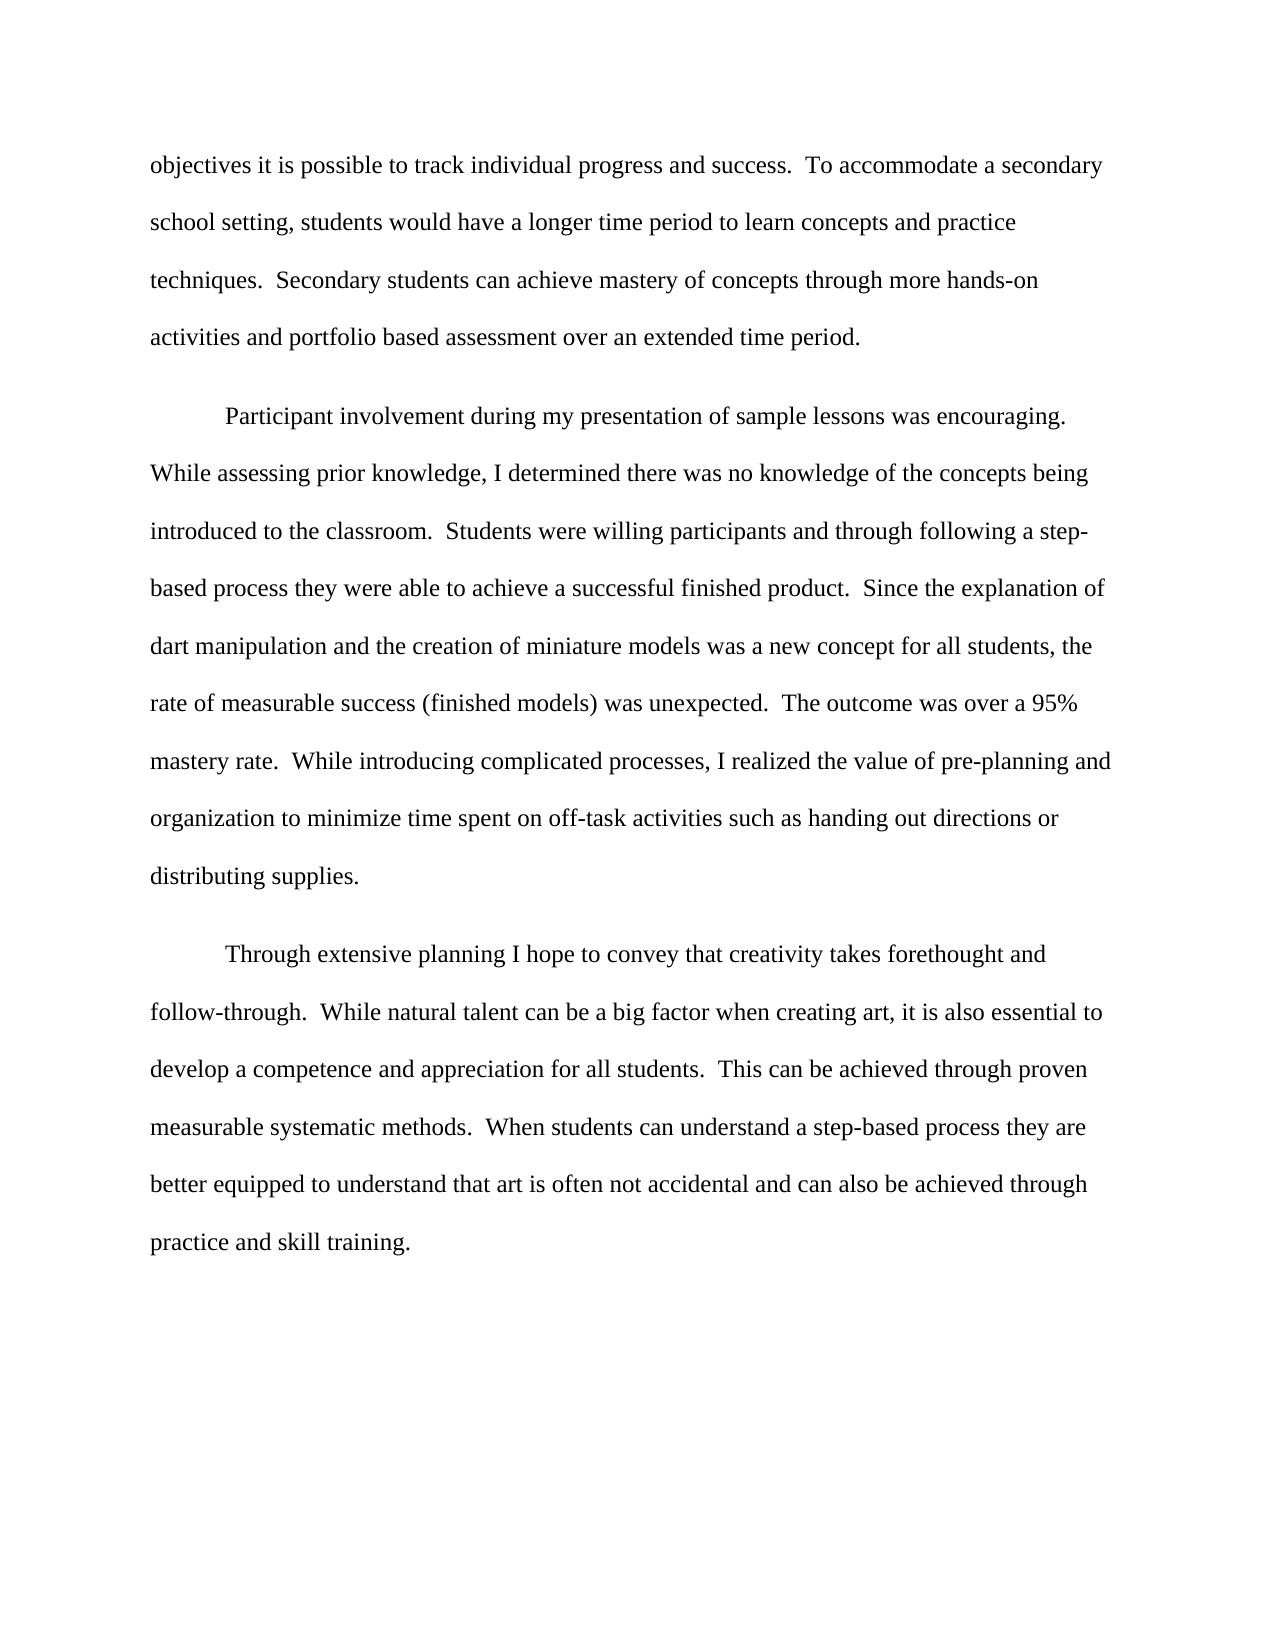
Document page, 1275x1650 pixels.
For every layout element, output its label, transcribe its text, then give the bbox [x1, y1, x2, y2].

text Through extensive planning I hope to convey that creativity takes forethought and follow-through. While natural talent can be a big factor when creating art, it is also essential to develop a competence and appreciation for all students. This can be achieved through proven measurable systematic methods. When students can understand a step-based process they are better equipped to understand that art is often not accidental and can also be achieved through practice and skill training. [150, 939, 1125, 1255]
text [150, 150, 1125, 351]
text Participant involvement during my presentation of sample lessons was encouraging. While assessing prior knowledge, I determined there was no knowledge of the concepts being introduced to the classroom. Students were willing participants and through following a step-based process they were able to achieve a successful finished product. Since the explanation of dart manipulation and the creation of miniature models was a new concept for all students, the rate of measurable success (finished models) was unexpected. The outcome was over a 95% mastery rate. While introducing complicated processes, I realized the value of pre-planning and organization to minimize time spent on off-task activities such as handing out directions or distributing supplies. [150, 401, 1125, 889]
